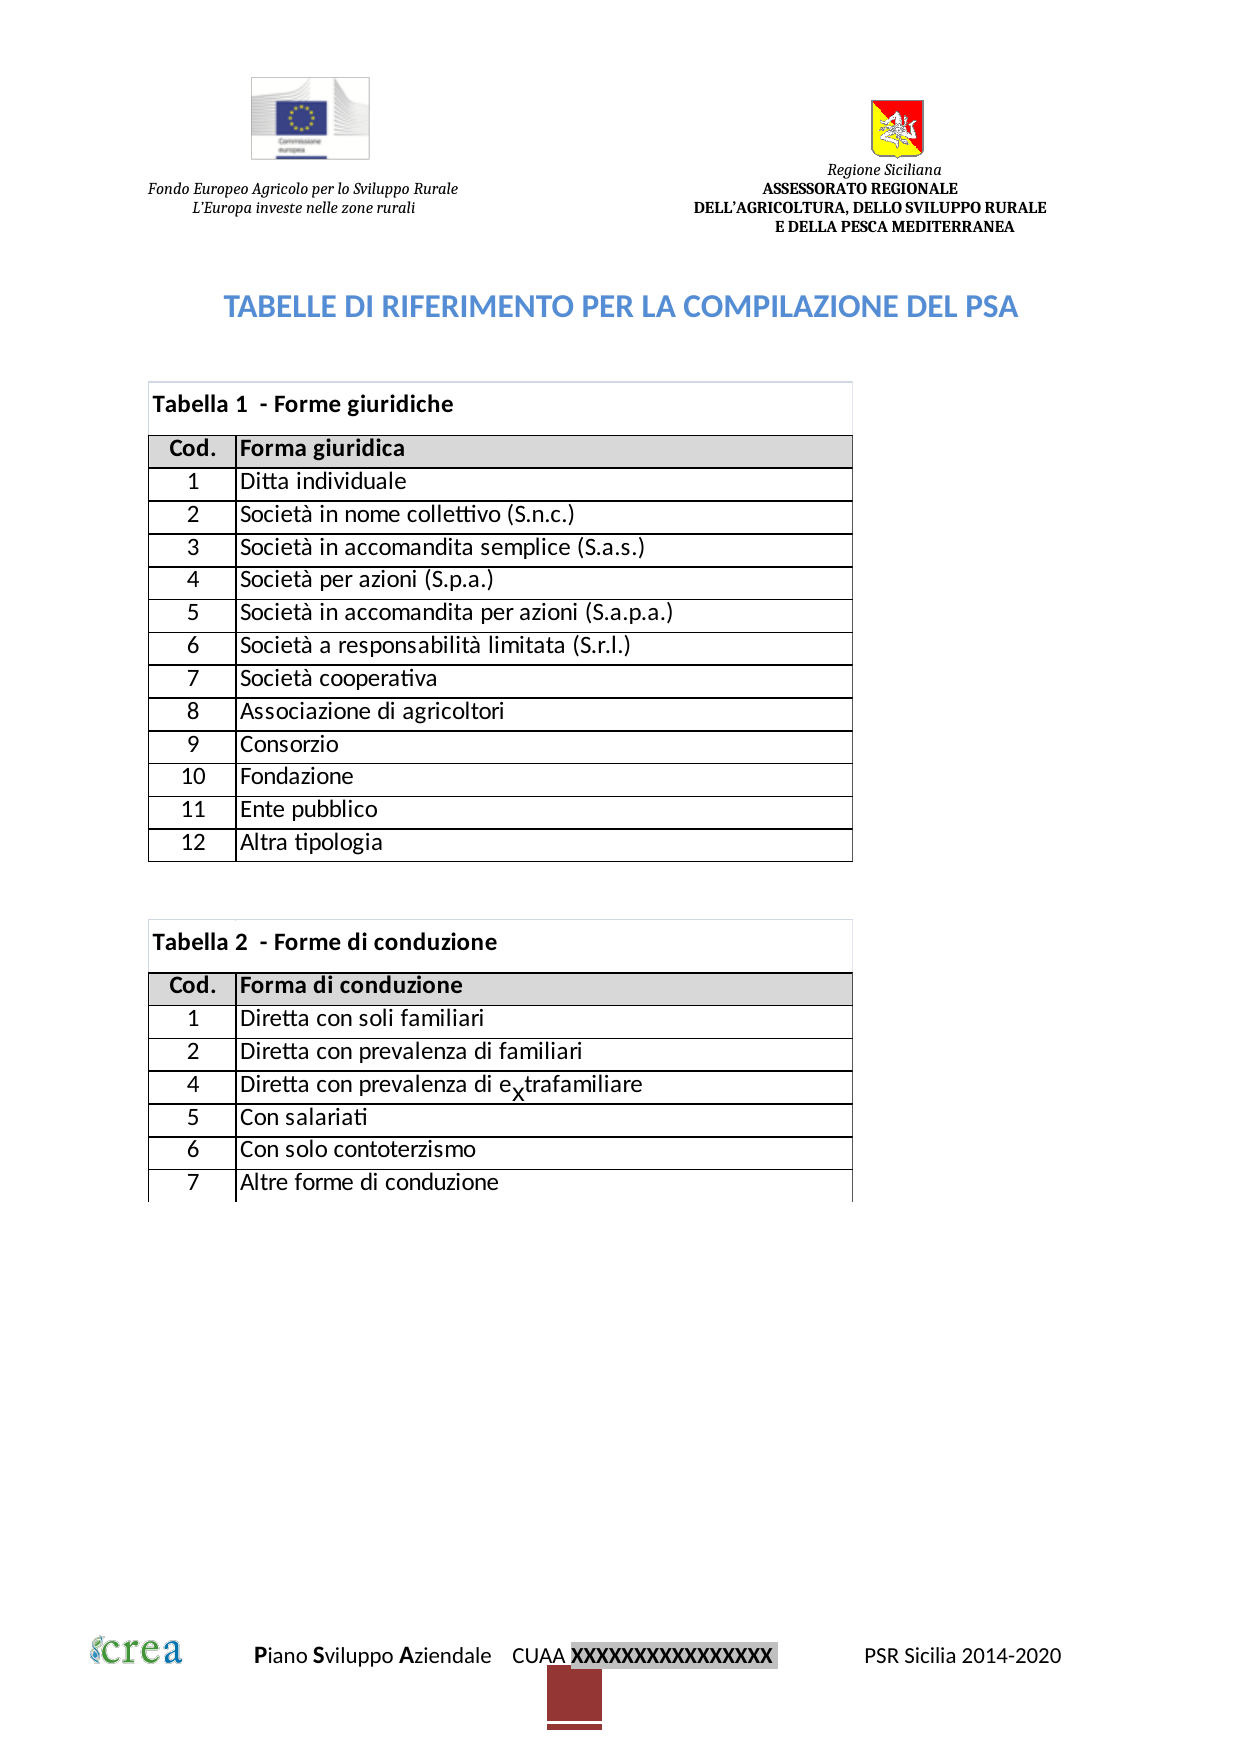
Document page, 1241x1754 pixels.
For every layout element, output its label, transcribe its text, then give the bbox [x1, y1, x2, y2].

text TABELLE DI RIFERIMENTO PER LA COMPILAZIONE DEL PSA [150, 285, 1093, 326]
picture [870, 94, 926, 161]
picture [90, 1635, 183, 1664]
